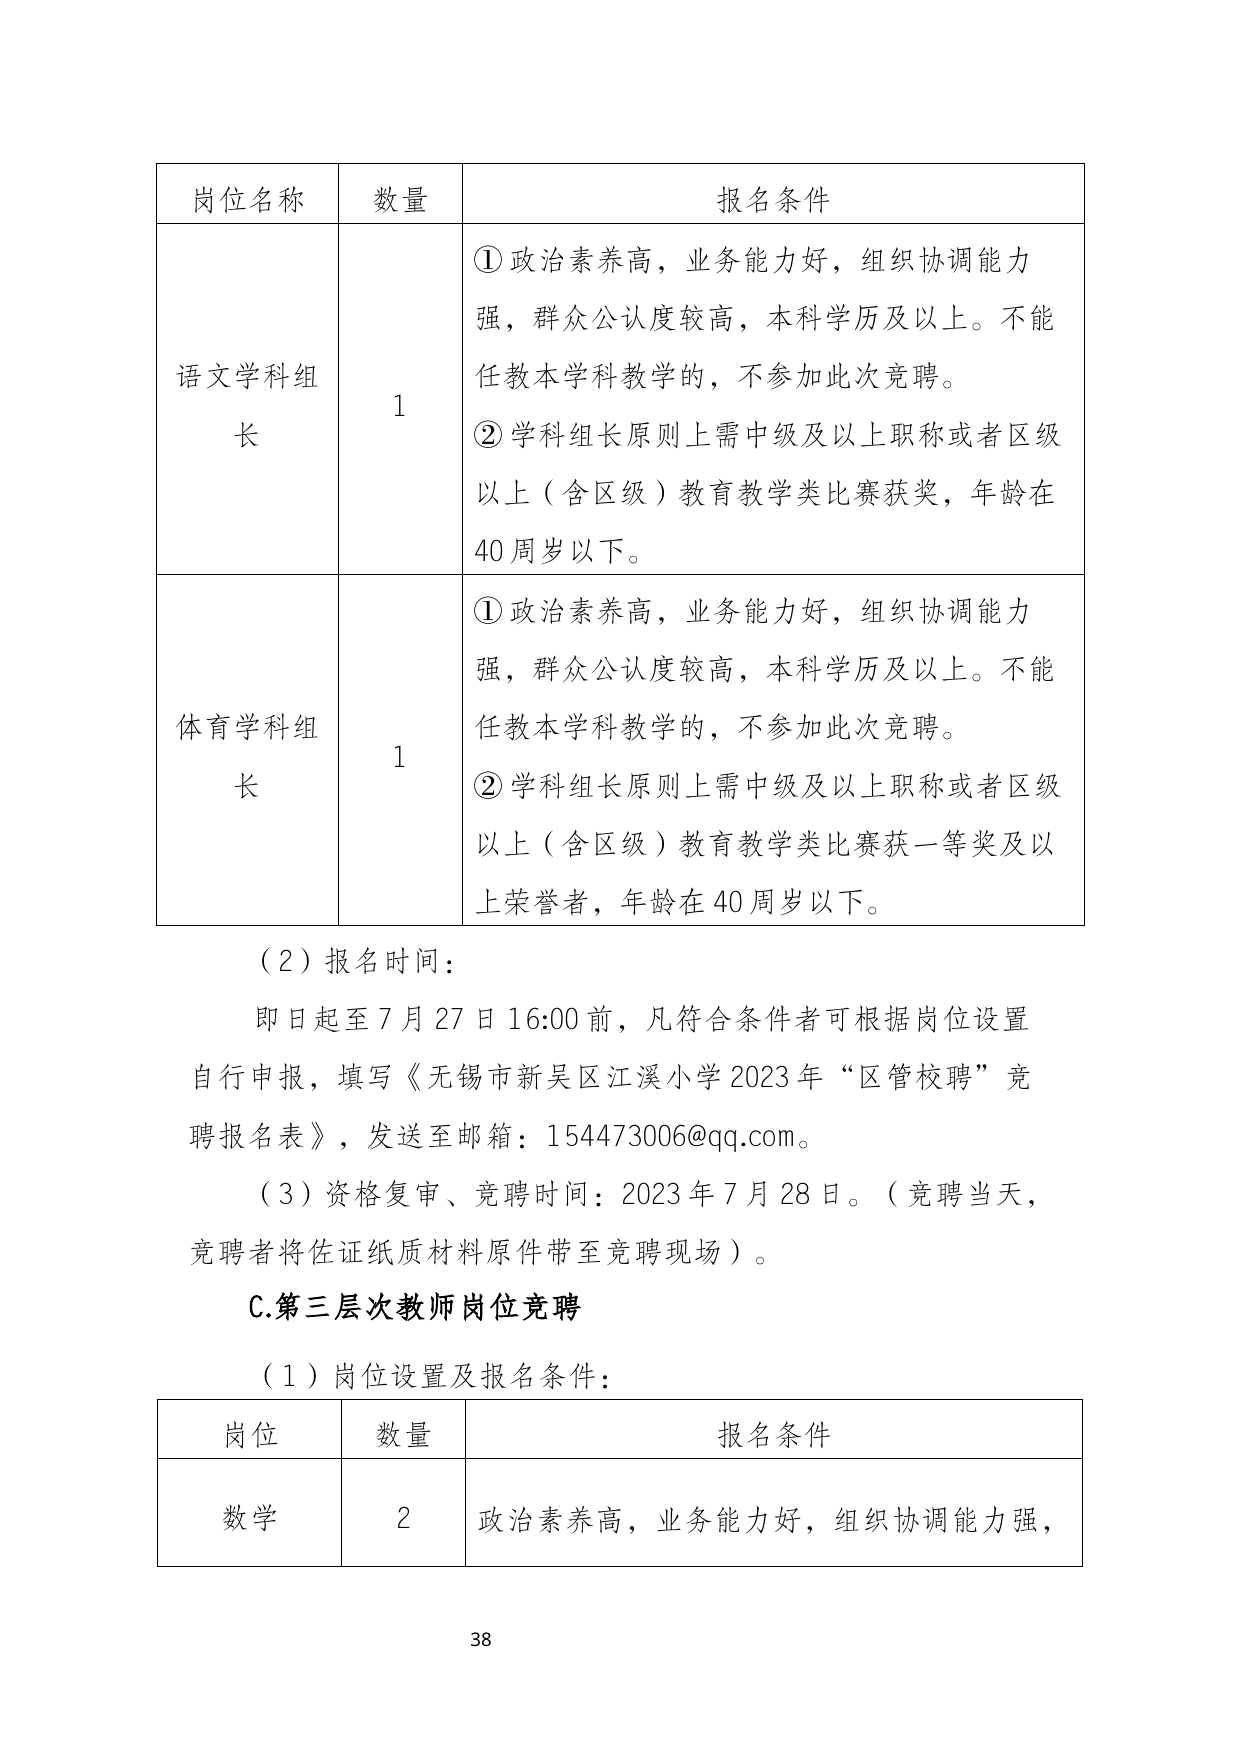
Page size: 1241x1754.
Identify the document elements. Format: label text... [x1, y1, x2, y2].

table_cell 体育学科组长 [157, 575, 338, 924]
table_cell 1 [339, 575, 462, 924]
text C.第三层次教师岗位竞聘 [187, 1276, 1053, 1341]
table_header 报名条件 [466, 1400, 1082, 1458]
table_cell 2 [342, 1459, 465, 1566]
table_header 数量 [339, 164, 462, 222]
text 即日起至7月27日16:00前，凡符合条件者可根据岗位设置自行申报，填写《无锡市新吴区江溪小学2023年“区管校聘”竞聘报名表》，发送至邮箱：154473006@qq.com。 [187, 984, 1053, 1159]
table_cell 数学 [158, 1459, 341, 1566]
table_cell ①政治素养高，业务能力好，组织协调能力强，群众公认度较高，本科学历及以上。不能任教本学科教学的，不参加此次竞聘。 ②学科组长原则上需中级及以上职称或者区级以上（含区级）教育教学类比赛获一等奖及以上荣誉者，年龄在40周岁以下。 [463, 575, 1084, 924]
table_header 报名条件 [463, 164, 1084, 222]
table_header 数量 [342, 1400, 465, 1458]
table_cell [466, 1459, 1082, 1566]
text （1）岗位设置及报名条件： [187, 1341, 1053, 1399]
text （2）报名时间： [187, 926, 1053, 984]
text （3）资格复审、竞聘时间：2023年7月28日。（竞聘当天，竞聘者将佐证纸质材料原件带至竞聘现场）。 [187, 1159, 1053, 1276]
table_cell 语文学科组长 [157, 224, 338, 573]
table_header 岗位 [158, 1400, 341, 1458]
table_cell 1 [339, 224, 462, 573]
table_header 岗位名称 [157, 164, 338, 222]
table_cell ①政治素养高，业务能力好，组织协调能力强，群众公认度较高，本科学历及以上。不能任教本学科教学的，不参加此次竞聘。 ②学科组长原则上需中级及以上职称或者区级以上（含区级）教育教学类比赛获奖，年龄在40周岁以下。 [463, 224, 1084, 573]
